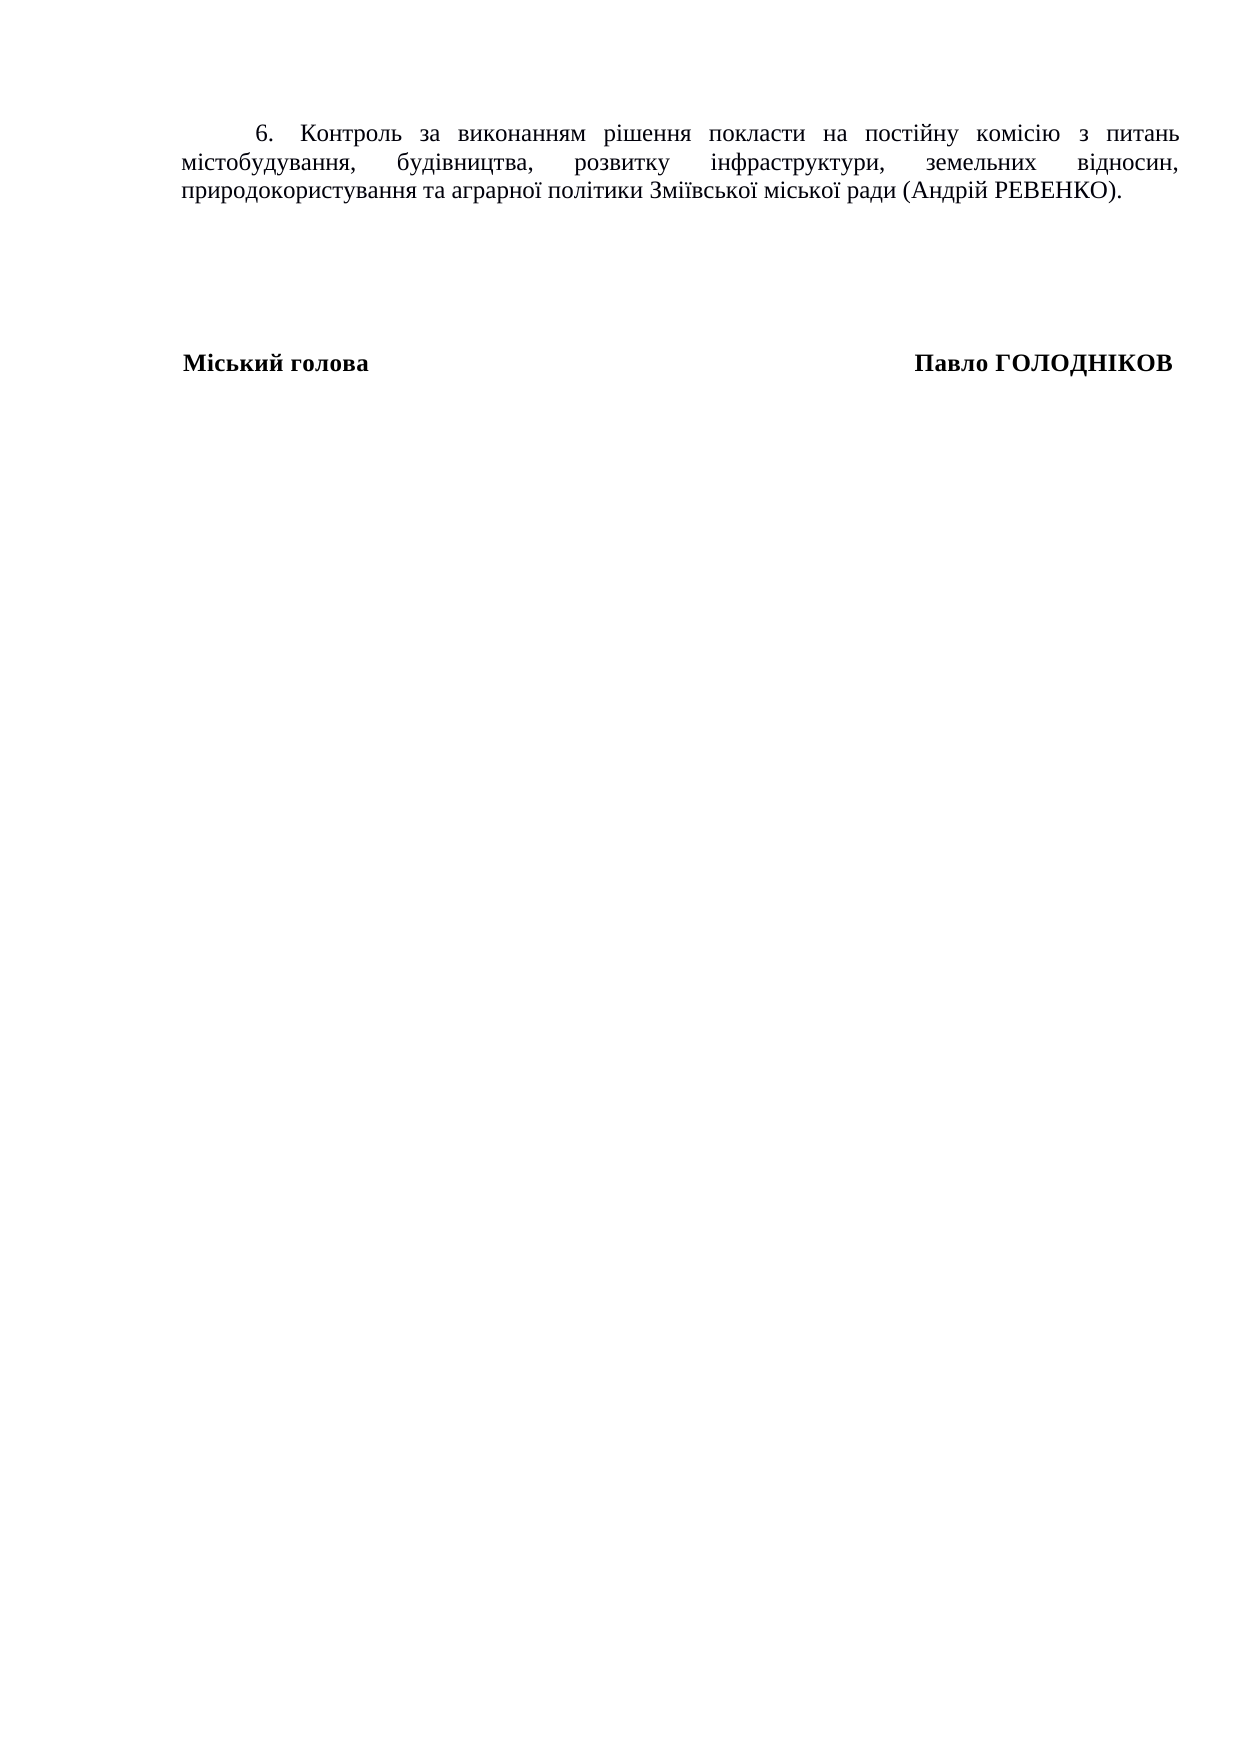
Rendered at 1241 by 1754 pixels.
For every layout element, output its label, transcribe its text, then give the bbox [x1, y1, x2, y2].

text Міський голова Павло ГОЛОДНІКОВ [183, 348, 1180, 377]
list Контроль за виконанням рішення покласти на постійну комісію з питань містобудування, будівництва, розвитку інфраструктури, земельних відносин, природокористування та аграрної політики Зміївської міської ради (Андрій РЕВЕНКО). [181, 118, 1180, 204]
